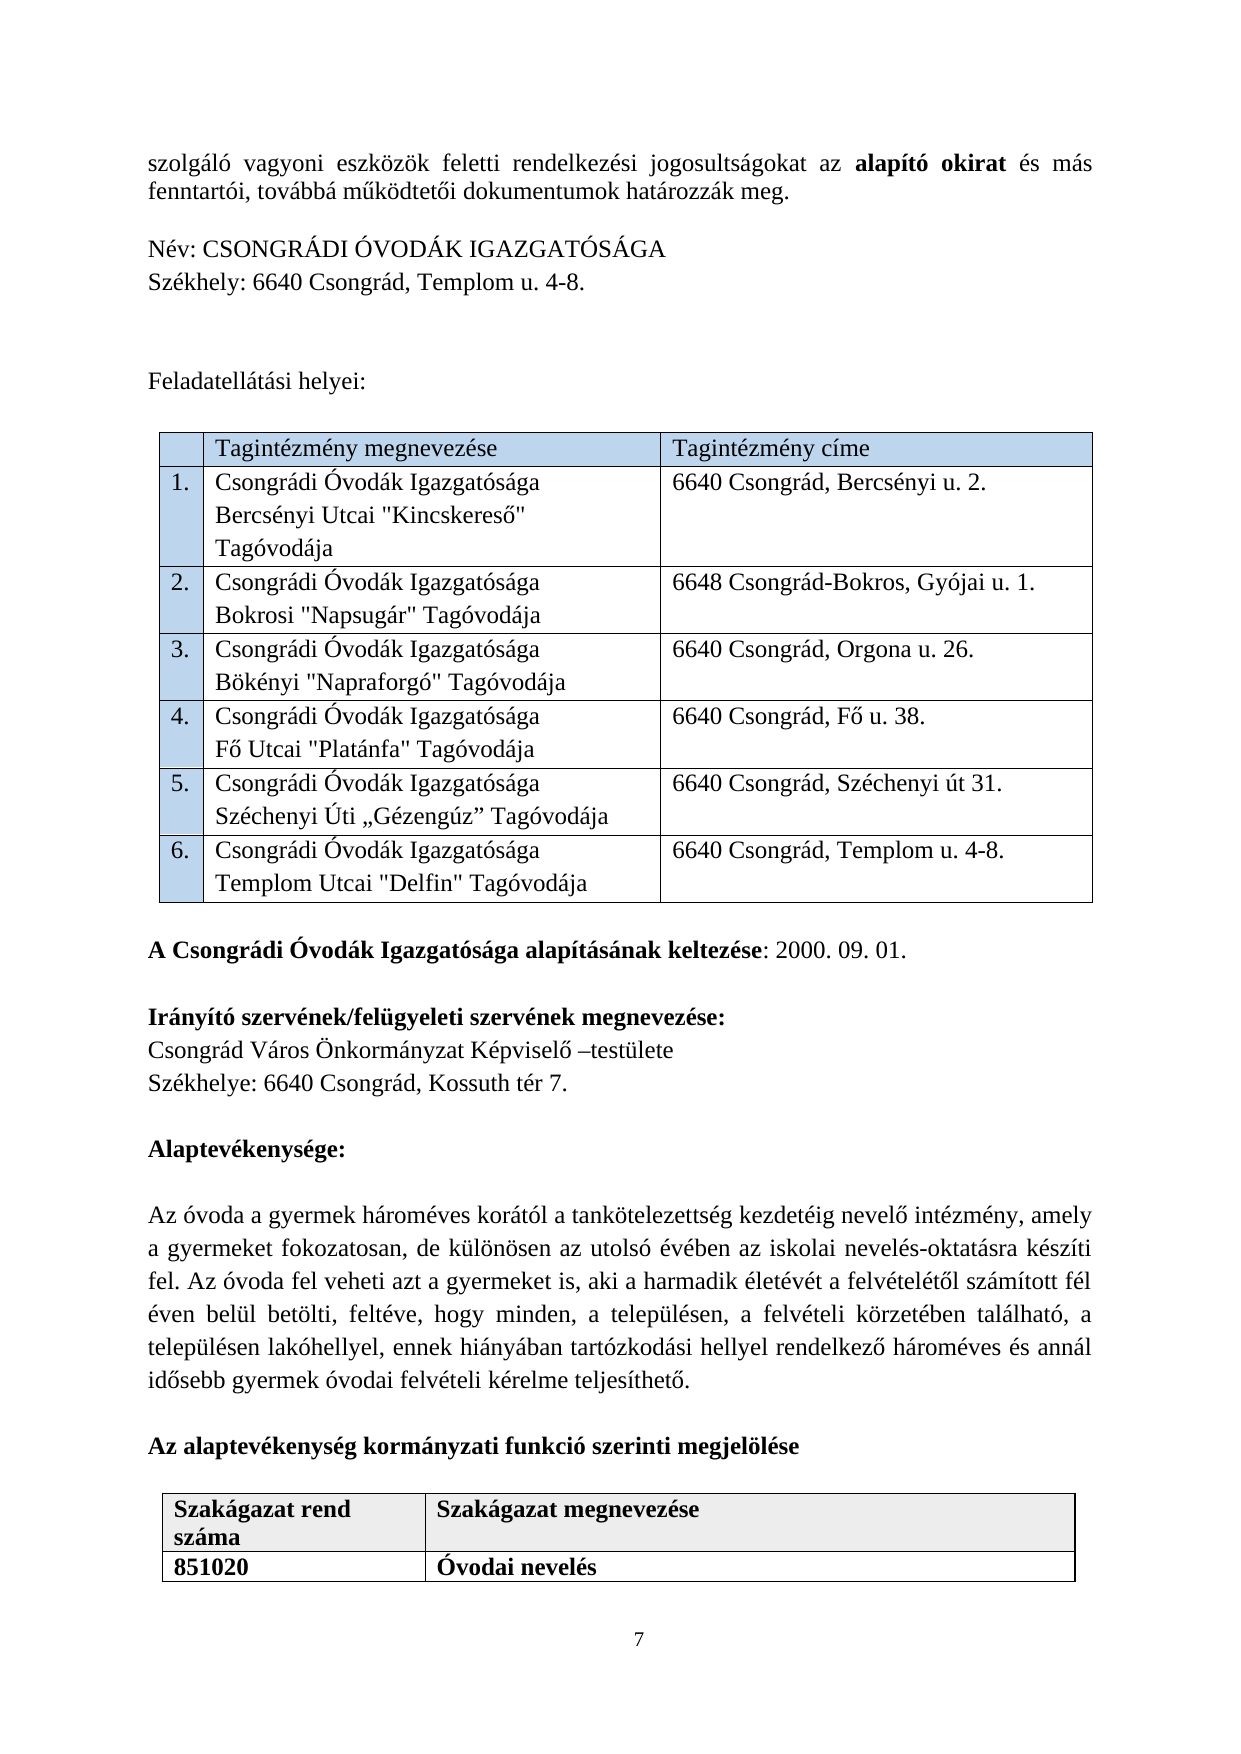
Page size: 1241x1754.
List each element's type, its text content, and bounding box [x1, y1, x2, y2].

table_cell Csongrádi Óvodák Igazgatósága Bökényi "Napraforgó" Tagóvodája [204, 634, 660, 700]
text Irányító szervének/felügyeleti szervének megnevezése: [148, 1002, 1093, 1030]
table_cell Csongrádi Óvodák Igazgatósága Fő Utcai "Platánfa" Tagóvodája [204, 701, 660, 767]
text Név: CSONGRÁDI ÓVODÁK IGAZGATÓSÁGA [148, 234, 1093, 263]
table_cell 6640 Csongrád, Fő u. 38. [661, 701, 1092, 767]
table_cell 6640 Csongrád, Széchenyi út 31. [661, 769, 1092, 834]
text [148, 148, 1093, 205]
table_cell 6640 Csongrád, Bercsényi u. 2. [661, 467, 1092, 566]
table_cell 5. [160, 769, 203, 834]
table_cell Csongrádi Óvodák Igazgatósága Bokrosi "Napsugár" Tagóvodája [204, 567, 660, 633]
text A Csongrádi Óvodák Igazgatósága alapításának keltezése: 2000. 09. 01. [148, 936, 1093, 964]
table_cell Csongrádi Óvodák Igazgatósága Templom Utcai "Delfin" Tagóvodája [204, 836, 660, 902]
table_header Tagintézmény megnevezése [204, 433, 660, 466]
table_cell 6. [160, 836, 203, 902]
text Alaptevékenysége: [148, 1134, 1093, 1162]
table_header Szakágazat rend száma [163, 1494, 425, 1551]
table_header Tagintézmény címe [661, 433, 1092, 466]
table_cell 2. [160, 567, 203, 633]
table_cell 1. [160, 467, 203, 566]
text Az óvoda a gyermek hároméves korától a tankötelezettség kezdetéig nevelő intézmény, amely a gyermeket fokozatosan, de különösen az utolsó évében az iskolai nevelés-oktatásra készíti fel. Az óvoda fel veheti azt a gyermeket is, aki a harmadik életévét a felvételétől számított fél éven belül betölti, feltéve, hogy minden, a településen, a felvételi körzetében található, a településen lakóhellyel, ennek hiányában tartózkodási hellyel rendelkező hároméves és annál idősebb gyermek óvodai felvételi kérelme teljesíthető. [148, 1200, 1093, 1394]
table_cell 6648 Csongrád-Bokros, Gyójai u. 1. [661, 567, 1092, 633]
text Az alaptevékenység kormányzati funkció szerinti megjelölése [148, 1431, 1093, 1460]
table_cell Csongrádi Óvodák Igazgatósága Széchenyi Úti „Gézengúz” Tagóvodája [204, 769, 660, 834]
text Székhely: 6640 Csongrád, Templom u. 4-8. [148, 267, 1093, 296]
table_header [160, 433, 203, 466]
table_cell Csongrádi Óvodák Igazgatósága Bercsényi Utcai "Kincskereső" Tagóvodája [204, 467, 660, 566]
table_cell 6640 Csongrád, Templom u. 4-8. [661, 836, 1092, 902]
table_header Szakágazat megnevezése [426, 1494, 1074, 1551]
table_cell 851020 [163, 1552, 425, 1581]
text Székhelye: 6640 Csongrád, Kossuth tér 7. [148, 1068, 1093, 1096]
table_cell 4. [160, 701, 203, 767]
table_cell 3. [160, 634, 203, 700]
table_cell 6640 Csongrád, Orgona u. 26. [661, 634, 1092, 700]
table_cell Óvodai nevelés [426, 1552, 1074, 1581]
text Csongrád Város Önkormányzat Képviselő –testülete [148, 1035, 1093, 1063]
text Feladatellátási helyei: [148, 366, 1093, 395]
